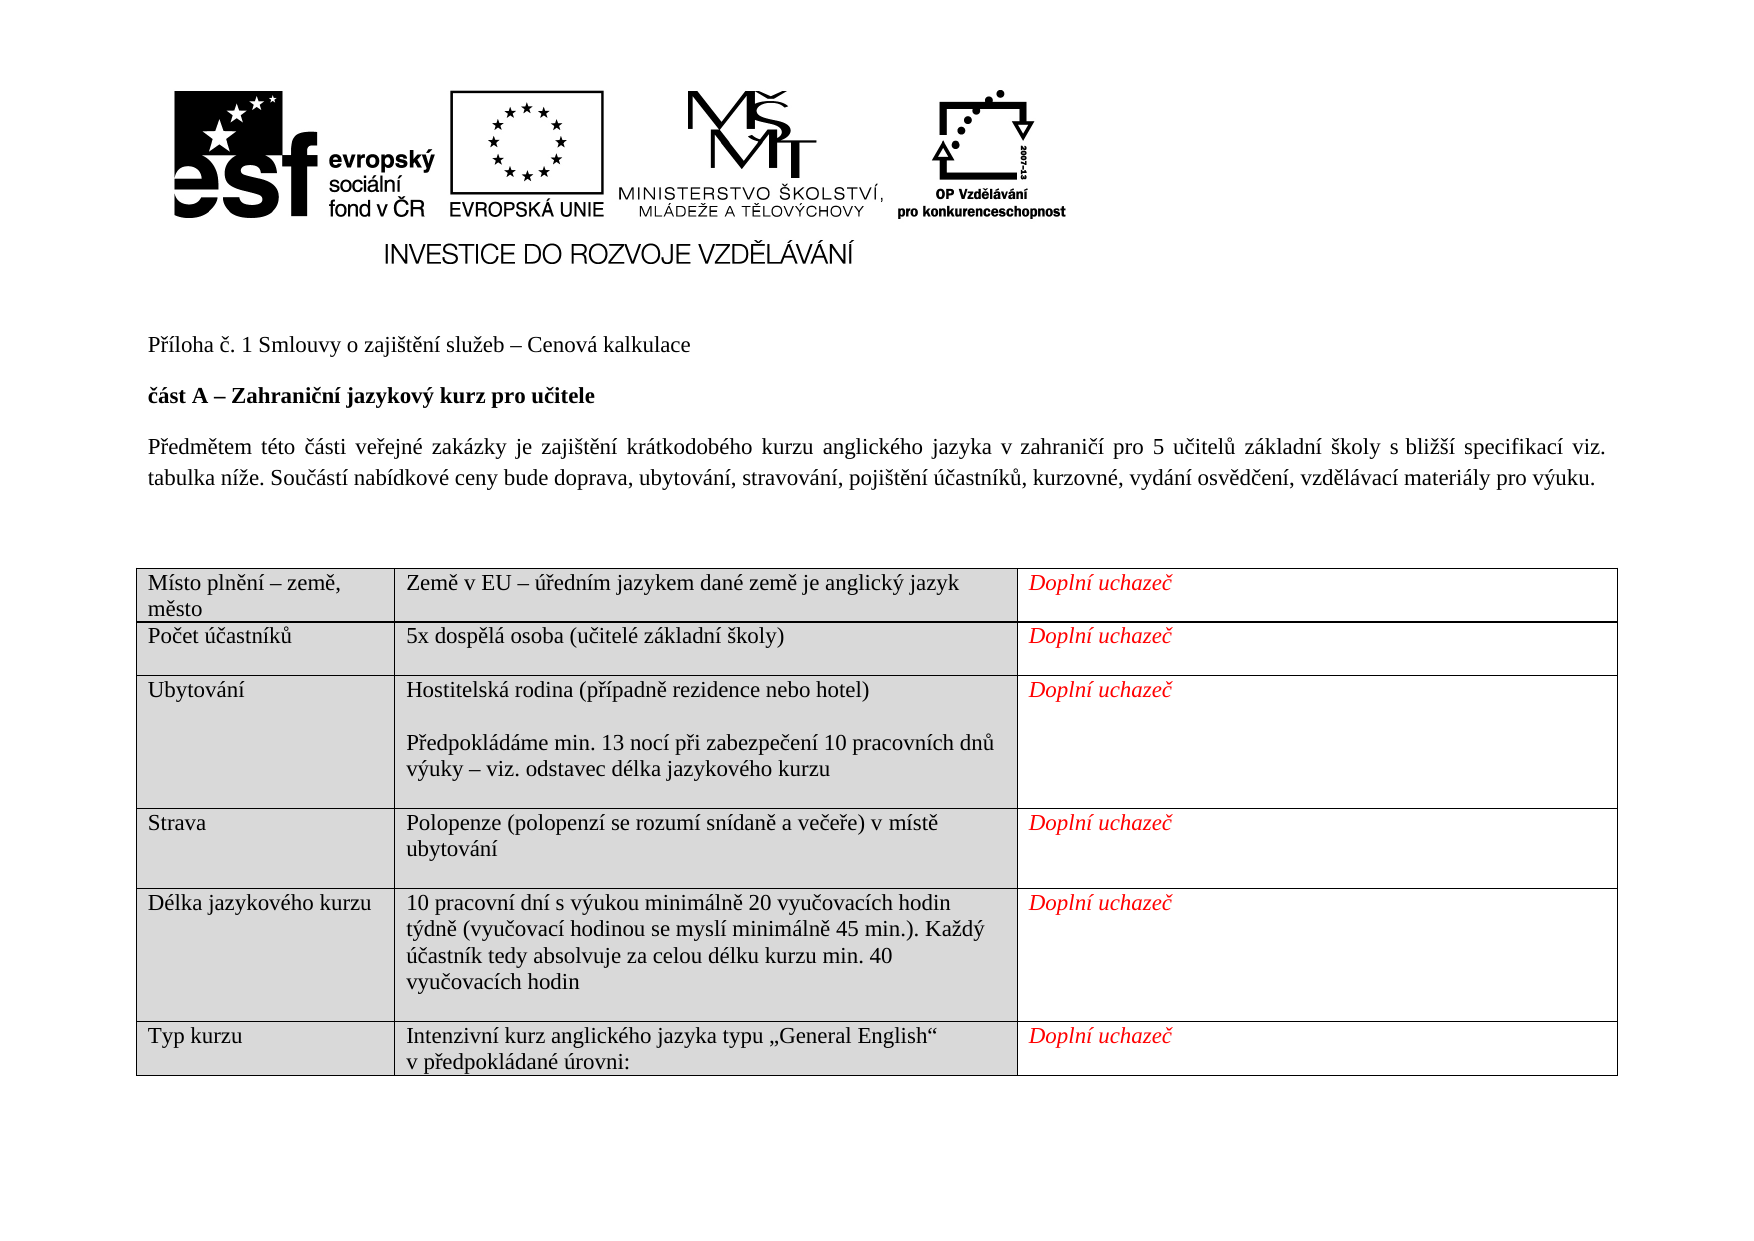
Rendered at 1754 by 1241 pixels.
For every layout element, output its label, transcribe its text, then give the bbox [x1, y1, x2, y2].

table_cell 5x dospělá osoba (učitelé základní školy) [395, 623, 1017, 675]
table_header Země v EU – úředním jazykem dané země je anglický jazyk [395, 569, 1017, 621]
text Předmětem této části veřejné zakázky je zajištění krátkodobého kurzu anglického jazyka v zahraničí pro 5 učitelů základní školy s bližší specifikací viz. tabulka níže. Součástí nabídkové ceny bude doprava, ubytování, stravování, pojištění účastníků, kurzovné, vydání osvědčení, vzdělávací materiály pro výuku. [148, 433, 1606, 490]
picture [147, 73, 1093, 281]
table_cell Počet účastníků [137, 623, 394, 675]
table_cell Polopenze (polopenzí se rozumí snídaně a večeře) v místě ubytování [395, 809, 1017, 888]
table_cell Délka jazykového kurzu [137, 889, 394, 1021]
table_header Doplní uchazeč [1018, 569, 1617, 621]
table_cell Strava [137, 809, 394, 888]
table_cell 10 pracovní dní s výukou minimálně 20 vyučovacích hodin týdně (vyučovací hodinou se myslí minimálně 45 min.). Každý účastník tedy absolvuje za celou délku kurzu min. 40 vyučovacích hodin [395, 889, 1017, 1021]
table_cell Typ kurzu [137, 1022, 394, 1075]
table_cell Doplní uchazeč [1018, 809, 1617, 888]
table_header Místo plnění – země, město [137, 569, 394, 621]
text Příloha č. 1 Smlouvy o zajištění služeb – Cenová kalkulace [148, 331, 1606, 358]
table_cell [395, 1022, 1017, 1075]
text část A – Zahraniční jazykový kurz pro učitele [148, 382, 1606, 409]
table_cell Doplní uchazeč [1018, 623, 1617, 675]
table_cell Doplní uchazeč [1018, 676, 1617, 808]
table_cell Hostitelská rodina (případně rezidence nebo hotel) Předpokládáme min. 13 nocí při zabezpečení 10 pracovních dnů výuky – viz. odstavec délka jazykového kurzu [395, 676, 1017, 808]
table_cell Doplní uchazeč [1018, 889, 1617, 1021]
table_cell Ubytování [137, 676, 394, 808]
table_cell Doplní uchazeč [1018, 1022, 1617, 1075]
